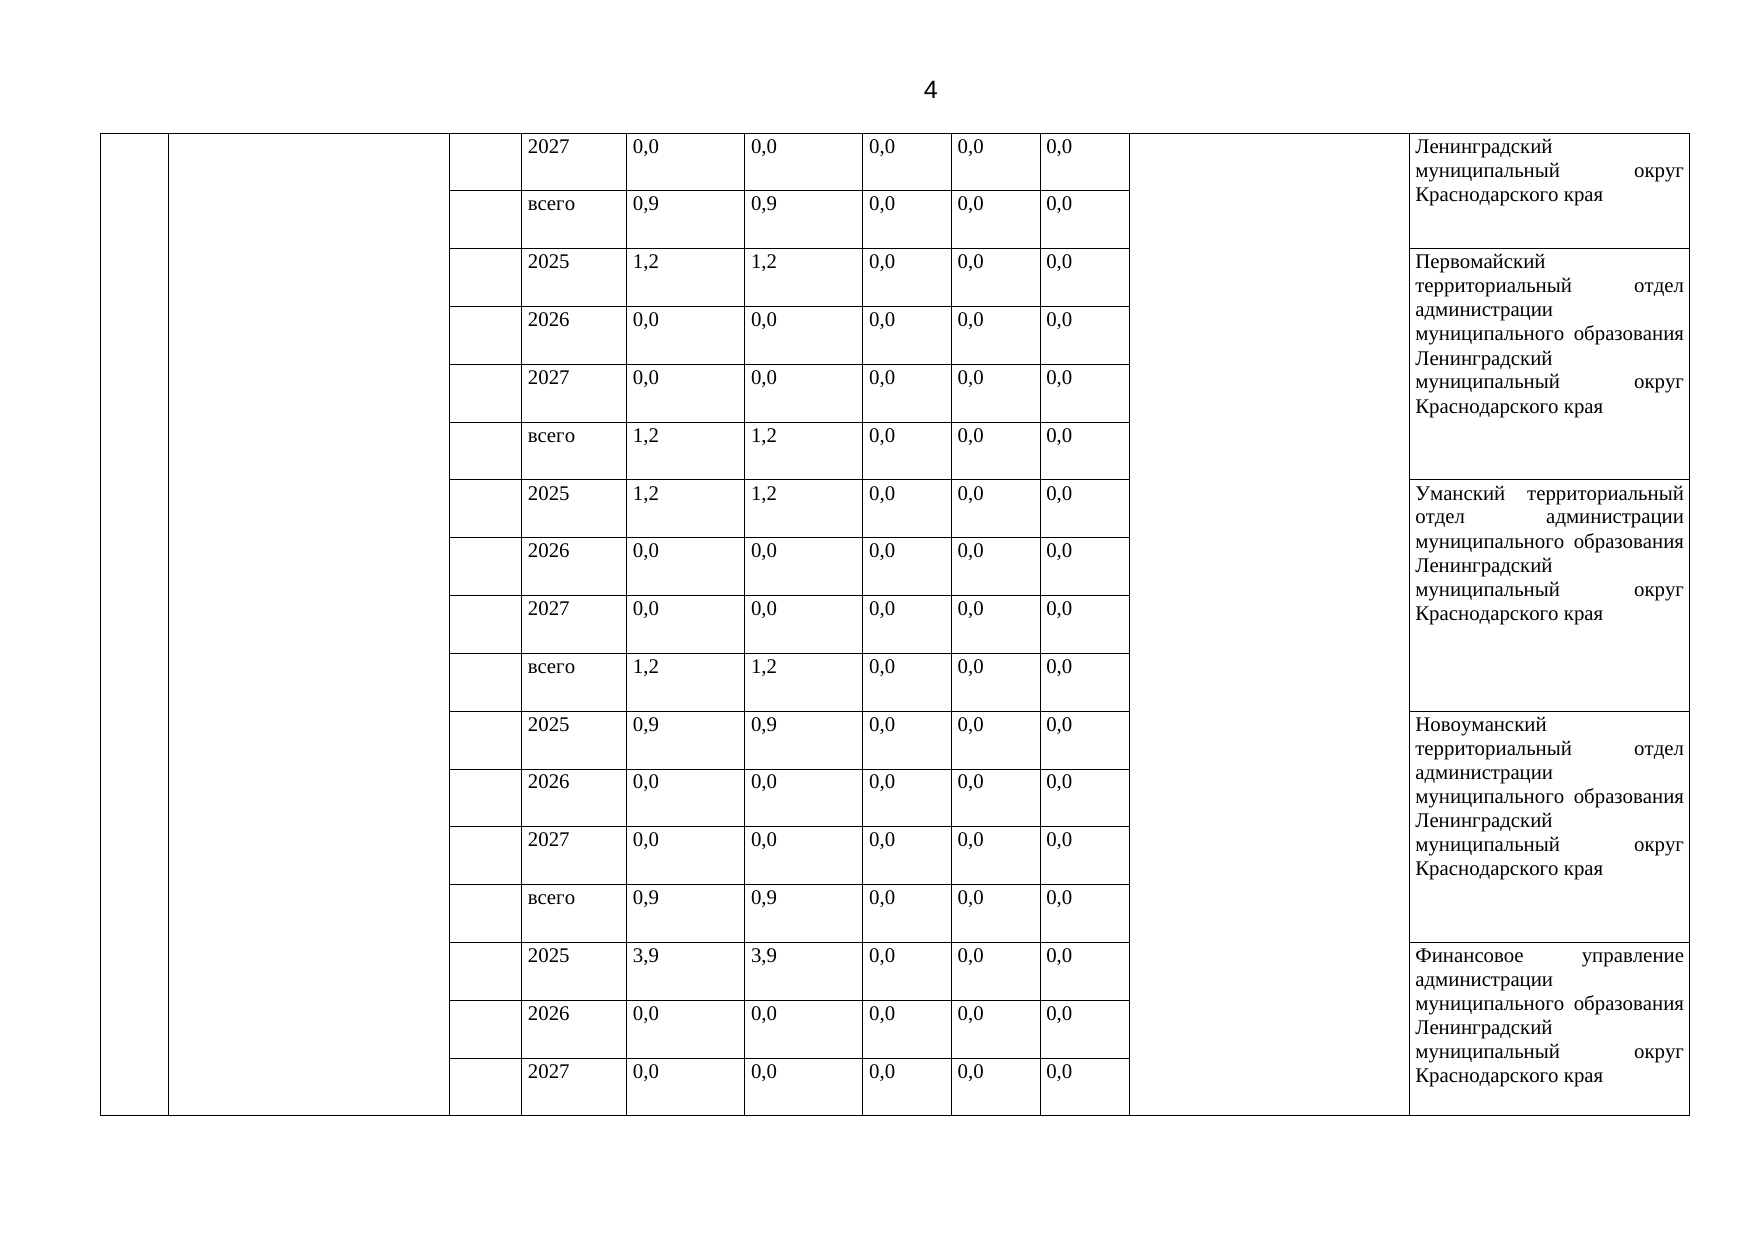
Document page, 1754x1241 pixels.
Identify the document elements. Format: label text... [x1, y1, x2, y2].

table_cell 2027 [522, 1059, 626, 1115]
table_cell 0,0 [863, 885, 951, 942]
table_cell 0,0 [627, 538, 744, 595]
table_cell 1,2 [627, 423, 744, 479]
table_cell [450, 307, 521, 364]
table_cell 0,0 [952, 712, 1040, 768]
table_cell 2027 [522, 596, 626, 653]
table_cell 0,0 [863, 480, 951, 537]
table_cell 0,0 [863, 712, 951, 768]
table_cell [450, 1059, 521, 1115]
table_cell 0,0 [745, 538, 862, 595]
table_cell 0,0 [952, 538, 1040, 595]
table_cell всего [522, 191, 626, 248]
table_cell [450, 1001, 521, 1057]
table_cell [450, 480, 521, 537]
table_cell 0,0 [1041, 307, 1129, 364]
table_cell 0,0 [863, 943, 951, 1000]
table_cell 1,2 [745, 423, 862, 479]
table_cell Первомайский территориальный отдел администрации муниципального образования Ленинградский муниципальный округ Краснодарского края [1410, 249, 1689, 479]
table_cell 2026 [522, 307, 626, 364]
table_cell 0,0 [952, 249, 1040, 306]
table_cell 0,0 [1041, 654, 1129, 711]
table_cell 0,0 [952, 1059, 1040, 1115]
table_cell 1,2 [745, 480, 862, 537]
table_cell 0,0 [952, 191, 1040, 248]
table_cell всего [522, 654, 626, 711]
table_cell 0,0 [952, 596, 1040, 653]
table_cell 0,0 [952, 307, 1040, 364]
table_cell 0,0 [863, 538, 951, 595]
table_cell [450, 596, 521, 653]
table_cell 0,0 [627, 134, 744, 190]
table_cell 2027 [522, 134, 626, 190]
table_cell Уманский территориальный отдел администрации муниципального образования Ленинградский муниципальный округ Краснодарского края [1410, 480, 1689, 711]
table_cell 0,0 [1041, 249, 1129, 306]
table_cell всего [522, 423, 626, 479]
table_cell 0,0 [1041, 191, 1129, 248]
table_cell 0,0 [1041, 770, 1129, 826]
table_cell 0,0 [627, 365, 744, 422]
table_cell 0,9 [745, 191, 862, 248]
table_cell 2026 [522, 1001, 626, 1057]
table_cell 0,0 [745, 1001, 862, 1057]
table_cell [450, 827, 521, 884]
table_cell 1,2 [627, 654, 744, 711]
table_cell всего [522, 885, 626, 942]
table_cell 0,0 [745, 827, 862, 884]
table_cell 0,0 [952, 134, 1040, 190]
table_cell 0,0 [863, 1001, 951, 1057]
table_cell [450, 249, 521, 306]
table_cell 2027 [522, 827, 626, 884]
table_cell 0,0 [627, 1001, 744, 1057]
table_cell 2025 [522, 480, 626, 537]
table_cell 3,9 [745, 943, 862, 1000]
table_cell 0,0 [1041, 423, 1129, 479]
table_cell 0,0 [952, 770, 1040, 826]
table_cell 0,0 [627, 596, 744, 653]
table_cell 2027 [522, 365, 626, 422]
table_cell 0,9 [745, 712, 862, 768]
table_cell 0,0 [952, 423, 1040, 479]
table_cell 0,0 [863, 249, 951, 306]
table_cell 0,0 [627, 1059, 744, 1115]
table_cell 0,0 [863, 596, 951, 653]
table_cell 0,0 [1041, 365, 1129, 422]
table_cell 0,0 [952, 943, 1040, 1000]
table_cell 0,0 [1041, 480, 1129, 537]
table_cell 0,0 [863, 134, 951, 190]
table_cell 0,0 [627, 827, 744, 884]
table_cell 0,0 [863, 827, 951, 884]
table_cell 0,0 [1041, 827, 1129, 884]
table_cell 0,0 [1041, 712, 1129, 768]
table_cell [450, 365, 521, 422]
table_cell 0,0 [952, 654, 1040, 711]
table_cell 0,0 [745, 770, 862, 826]
table_cell [450, 654, 521, 711]
table_cell [450, 885, 521, 942]
table_cell [450, 943, 521, 1000]
table_cell 0,0 [1041, 943, 1129, 1000]
table_cell [450, 538, 521, 595]
table_cell 0,0 [952, 885, 1040, 942]
table_cell 0,0 [745, 1059, 862, 1115]
table_cell 0,9 [627, 712, 744, 768]
table_cell 0,0 [745, 365, 862, 422]
table_cell 0,0 [1041, 538, 1129, 595]
table_cell 0,0 [863, 654, 951, 711]
table_cell 0,0 [1041, 885, 1129, 942]
table_cell 1,2 [745, 654, 862, 711]
table_cell 0,0 [627, 770, 744, 826]
table_cell 0,0 [952, 480, 1040, 537]
table_cell 2025 [522, 712, 626, 768]
table_cell 0,0 [952, 365, 1040, 422]
table_cell 0,0 [627, 307, 744, 364]
table_cell 0,9 [745, 885, 862, 942]
table_cell 2026 [522, 770, 626, 826]
table_cell 0,0 [952, 1001, 1040, 1057]
table_cell Новоуманский территориальный отдел администрации муниципального образования Ленинградский муниципальный округ Краснодарского края [1410, 712, 1689, 942]
table_cell 0,0 [1041, 134, 1129, 190]
table_cell 0,9 [627, 885, 744, 942]
table_cell 0,0 [863, 191, 951, 248]
table_cell 0,0 [863, 770, 951, 826]
table_cell 0,0 [863, 1059, 951, 1115]
table_cell [450, 191, 521, 248]
table_cell 1,2 [627, 480, 744, 537]
table_cell 0,0 [1041, 1001, 1129, 1057]
table_cell [450, 134, 521, 190]
table_cell 0,0 [1041, 1059, 1129, 1115]
table_cell 3,9 [627, 943, 744, 1000]
table_cell 0,0 [1041, 596, 1129, 653]
table_cell 0,0 [863, 307, 951, 364]
table_cell 2025 [522, 249, 626, 306]
table_cell 0,0 [745, 307, 862, 364]
table_cell Финансовое управление администрации муниципального образования Ленинградский муниципальный округ Краснодарского края [1410, 943, 1689, 1115]
table_cell 1,2 [745, 249, 862, 306]
table_cell 0,0 [745, 134, 862, 190]
table_cell [450, 712, 521, 768]
table_cell 2025 [522, 943, 626, 1000]
table_cell 0,0 [745, 596, 862, 653]
table_cell 0,9 [627, 191, 744, 248]
table_cell 0,0 [952, 827, 1040, 884]
table_cell 0,0 [863, 365, 951, 422]
table_cell 0,0 [863, 423, 951, 479]
table_cell [450, 423, 521, 479]
table_cell 1,2 [627, 249, 744, 306]
table_cell 2026 [522, 538, 626, 595]
table_cell [450, 770, 521, 826]
